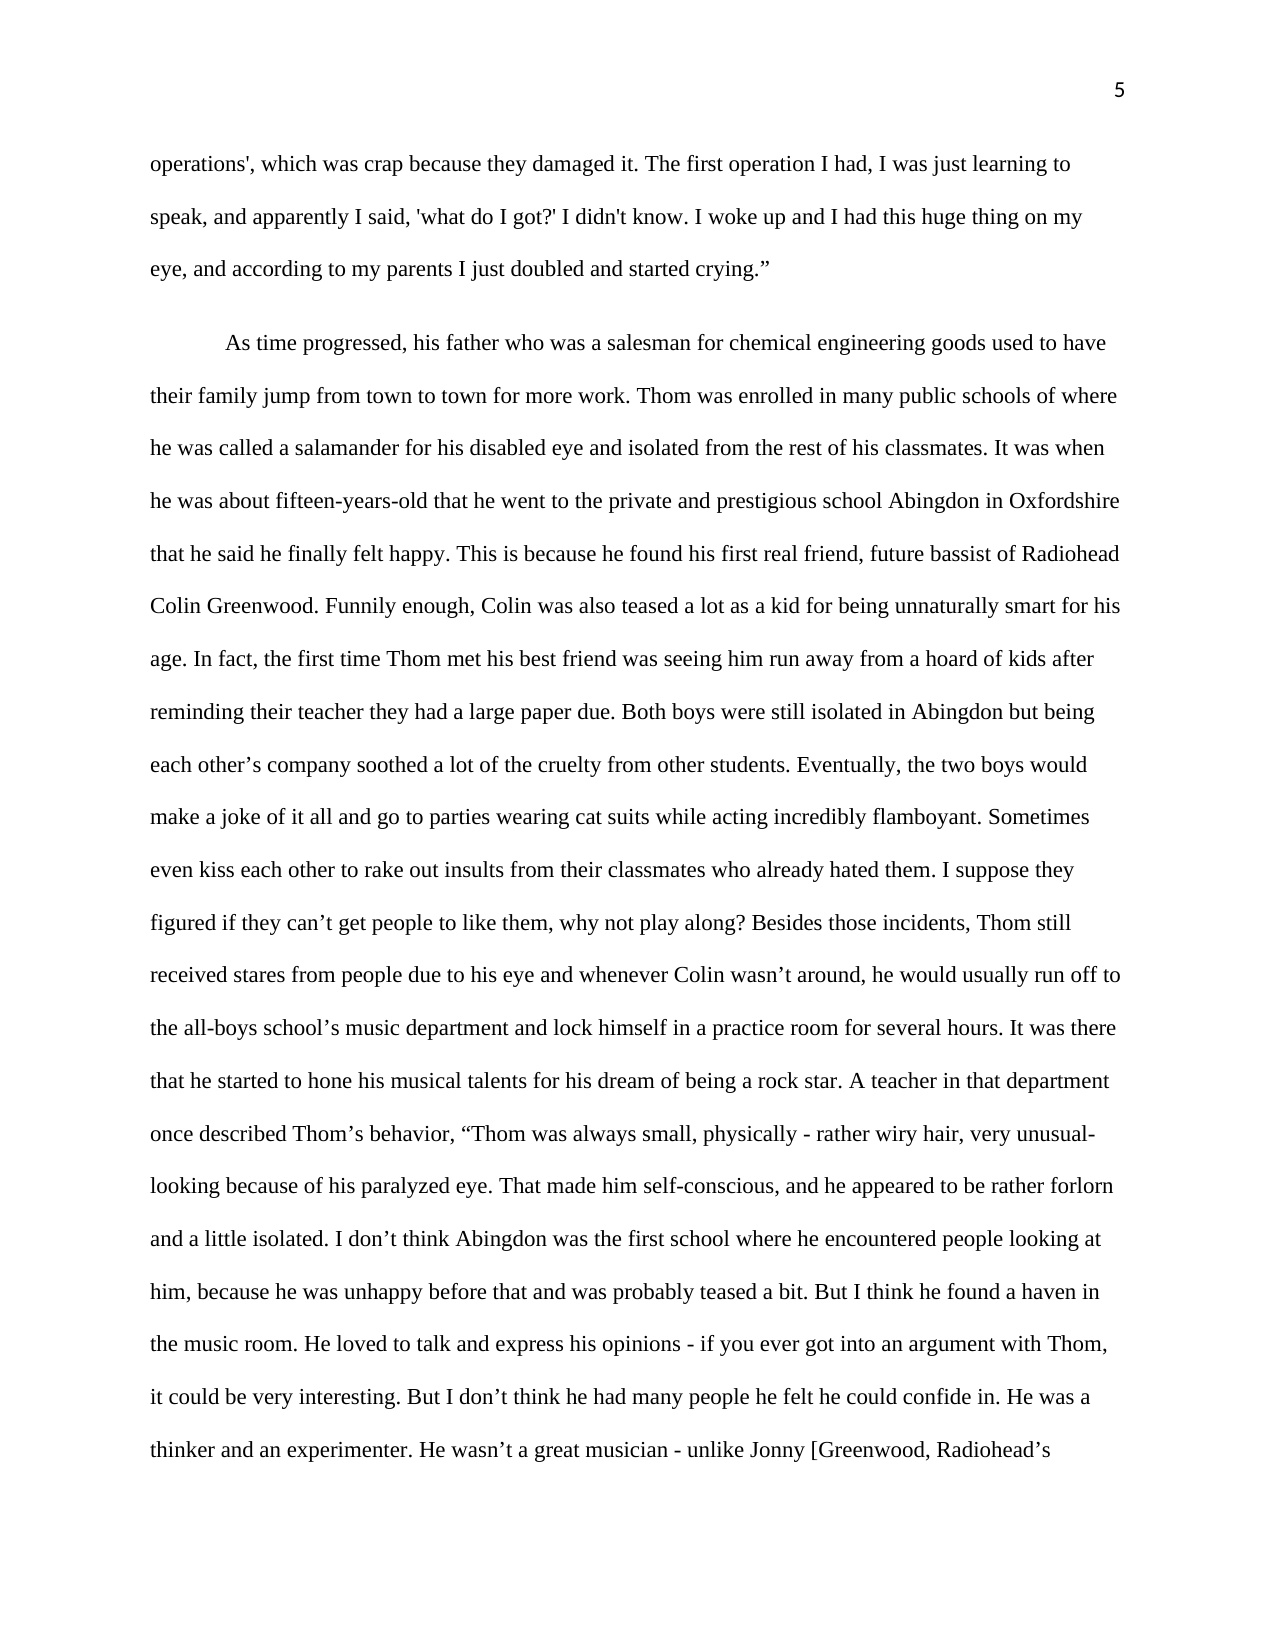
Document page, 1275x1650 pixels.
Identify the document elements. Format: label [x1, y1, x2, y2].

text [150, 329, 1125, 1462]
text [150, 150, 1125, 282]
